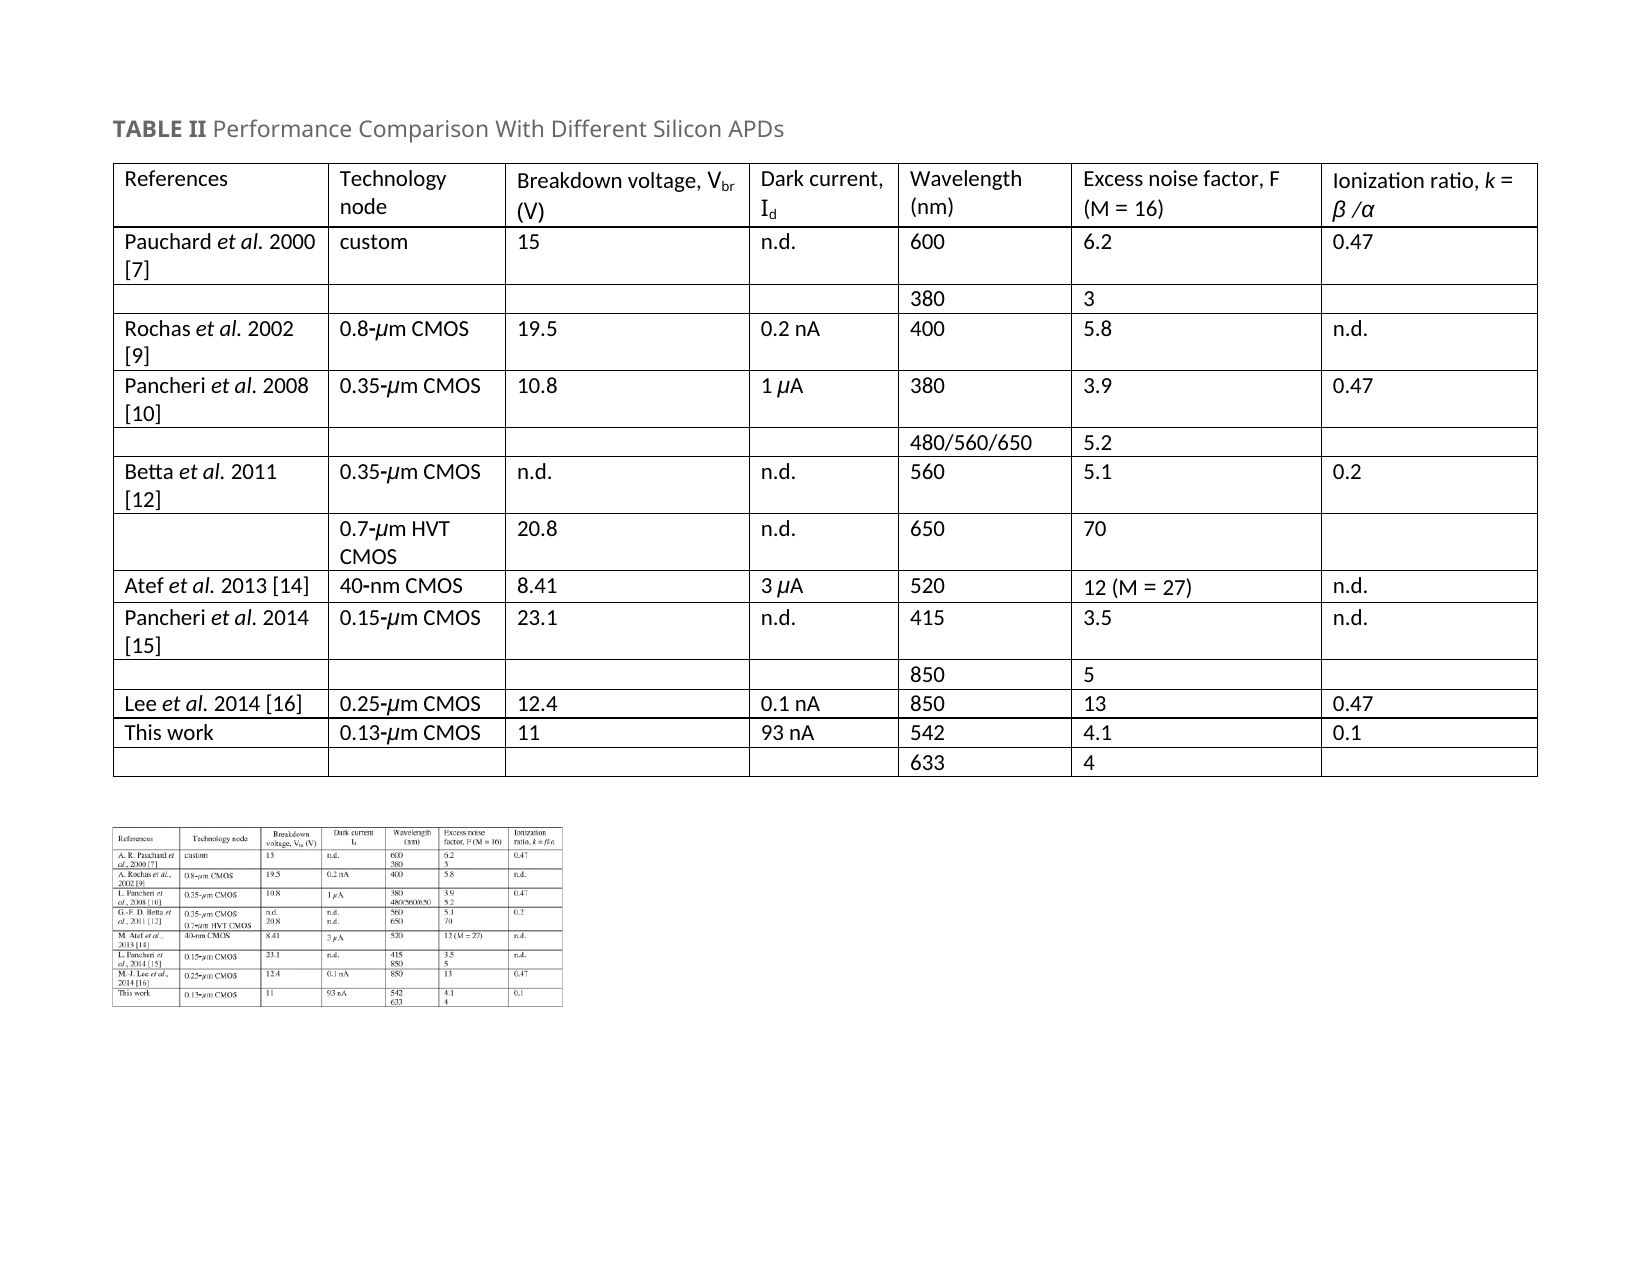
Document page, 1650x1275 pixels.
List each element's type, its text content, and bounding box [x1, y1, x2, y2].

table_cell [1322, 285, 1537, 313]
table_cell custom [329, 228, 505, 283]
table_cell [1322, 660, 1537, 688]
table_cell 3.5 [1072, 603, 1321, 659]
table_cell 633 [899, 748, 1071, 776]
table_cell 40-nm CMOS [329, 571, 505, 602]
table_cell 0.35-μm CMOS [329, 371, 505, 427]
table_cell 0.47 [1322, 690, 1537, 717]
table_cell 600 [899, 228, 1071, 283]
table_cell 4 [1072, 748, 1321, 776]
table_cell 3.9 [1072, 371, 1321, 427]
table_cell 70 [1072, 514, 1321, 570]
table_cell 12 (M = 27) [1072, 571, 1321, 602]
table_cell n.d. [1322, 314, 1537, 370]
table_cell Betta et al. 2011 [12] [114, 457, 328, 513]
table_cell n.d. [750, 228, 898, 283]
table_cell n.d. [1322, 603, 1537, 659]
table_cell [1322, 514, 1537, 570]
table_cell 850 [899, 660, 1071, 688]
table_header Ionization ratio, k = β /α [1322, 164, 1537, 226]
table_cell 0.15-μm CMOS [329, 603, 505, 659]
table_cell 0.47 [1322, 371, 1537, 427]
table_cell 3 [1072, 285, 1321, 313]
table_cell [506, 660, 749, 688]
table_cell 20.8 [506, 514, 749, 570]
table_cell 19.5 [506, 314, 749, 370]
table_cell Atef et al. 2013 [14] [114, 571, 328, 602]
table_cell 23.1 [506, 603, 749, 659]
table_cell [506, 285, 749, 313]
table_cell n.d. [750, 603, 898, 659]
table_cell n.d. [750, 457, 898, 513]
table_cell [114, 285, 328, 313]
table_cell 15 [506, 228, 749, 283]
table_header Excess noise factor, F (M = 16) [1072, 164, 1321, 226]
table_cell 0.1 [1322, 719, 1537, 747]
table_cell [114, 748, 328, 776]
table_cell [329, 660, 505, 688]
table_cell 3 μA [750, 571, 898, 602]
table_cell 0.2 [1322, 457, 1537, 513]
table_header Technology node [329, 164, 505, 226]
table_cell [750, 428, 898, 456]
table_cell n.d. [506, 457, 749, 513]
table_cell 0.47 [1322, 228, 1537, 283]
table_cell 850 [899, 690, 1071, 717]
table_cell 480/560/650 [899, 428, 1071, 456]
table_cell 380 [899, 371, 1071, 427]
table_cell n.d. [1322, 571, 1537, 602]
table_cell 12.4 [506, 690, 749, 717]
table_cell 10.8 [506, 371, 749, 427]
table_cell 5.1 [1072, 457, 1321, 513]
table_cell [750, 660, 898, 688]
table_cell 13 [1072, 690, 1321, 717]
table_cell [1322, 748, 1537, 776]
table_cell [1322, 428, 1537, 456]
table_cell 0.25-μm CMOS [329, 690, 505, 717]
text TABLE II Performance Comparison With Different Silicon APDs [112, 112, 1537, 144]
table_cell [329, 285, 505, 313]
table_header References [114, 164, 328, 226]
table_cell 5.8 [1072, 314, 1321, 370]
table_cell 0.8-μm CMOS [329, 314, 505, 370]
table_header Breakdown voltage, Vbr (V) [506, 164, 749, 226]
table_cell Pauchard et al. 2000 [7] [114, 228, 328, 283]
table_cell 650 [899, 514, 1071, 570]
table_cell 0.7-μm HVT CMOS [329, 514, 505, 570]
table_header Wavelength (nm) [899, 164, 1071, 226]
table_cell 11 [506, 719, 749, 747]
table_cell [329, 428, 505, 456]
table_cell 4.1 [1072, 719, 1321, 747]
table_cell 0.35-μm CMOS [329, 457, 505, 513]
table_cell 560 [899, 457, 1071, 513]
table_cell Pancheri et al. 2014 [15] [114, 603, 328, 659]
table_cell Pancheri et al. 2008 [10] [114, 371, 328, 427]
table_cell 6.2 [1072, 228, 1321, 283]
table_cell [114, 660, 328, 688]
table_cell 400 [899, 314, 1071, 370]
table_cell [114, 514, 328, 570]
table_cell 542 [899, 719, 1071, 747]
table_cell 0.1 nA [750, 690, 898, 717]
table_cell 0.13-μm CMOS [329, 719, 505, 747]
table_cell n.d. [750, 514, 898, 570]
table_cell 0.2 nA [750, 314, 898, 370]
table_cell [506, 748, 749, 776]
table_cell [750, 748, 898, 776]
table_cell 415 [899, 603, 1071, 659]
table_cell This work [114, 719, 328, 747]
table_cell 520 [899, 571, 1071, 602]
table_cell 1 μA [750, 371, 898, 427]
table_cell Rochas et al. 2002 [9] [114, 314, 328, 370]
table_cell [329, 748, 505, 776]
table_cell [506, 428, 749, 456]
table_cell 8.41 [506, 571, 749, 602]
table_cell 5 [1072, 660, 1321, 688]
picture [112, 827, 563, 1007]
table_cell 5.2 [1072, 428, 1321, 456]
table_cell [114, 428, 328, 456]
table_cell 93 nA [750, 719, 898, 747]
table_cell 380 [899, 285, 1071, 313]
table_header Dark current, Id [750, 164, 898, 226]
table_cell [750, 285, 898, 313]
table_cell Lee et al. 2014 [16] [114, 690, 328, 717]
